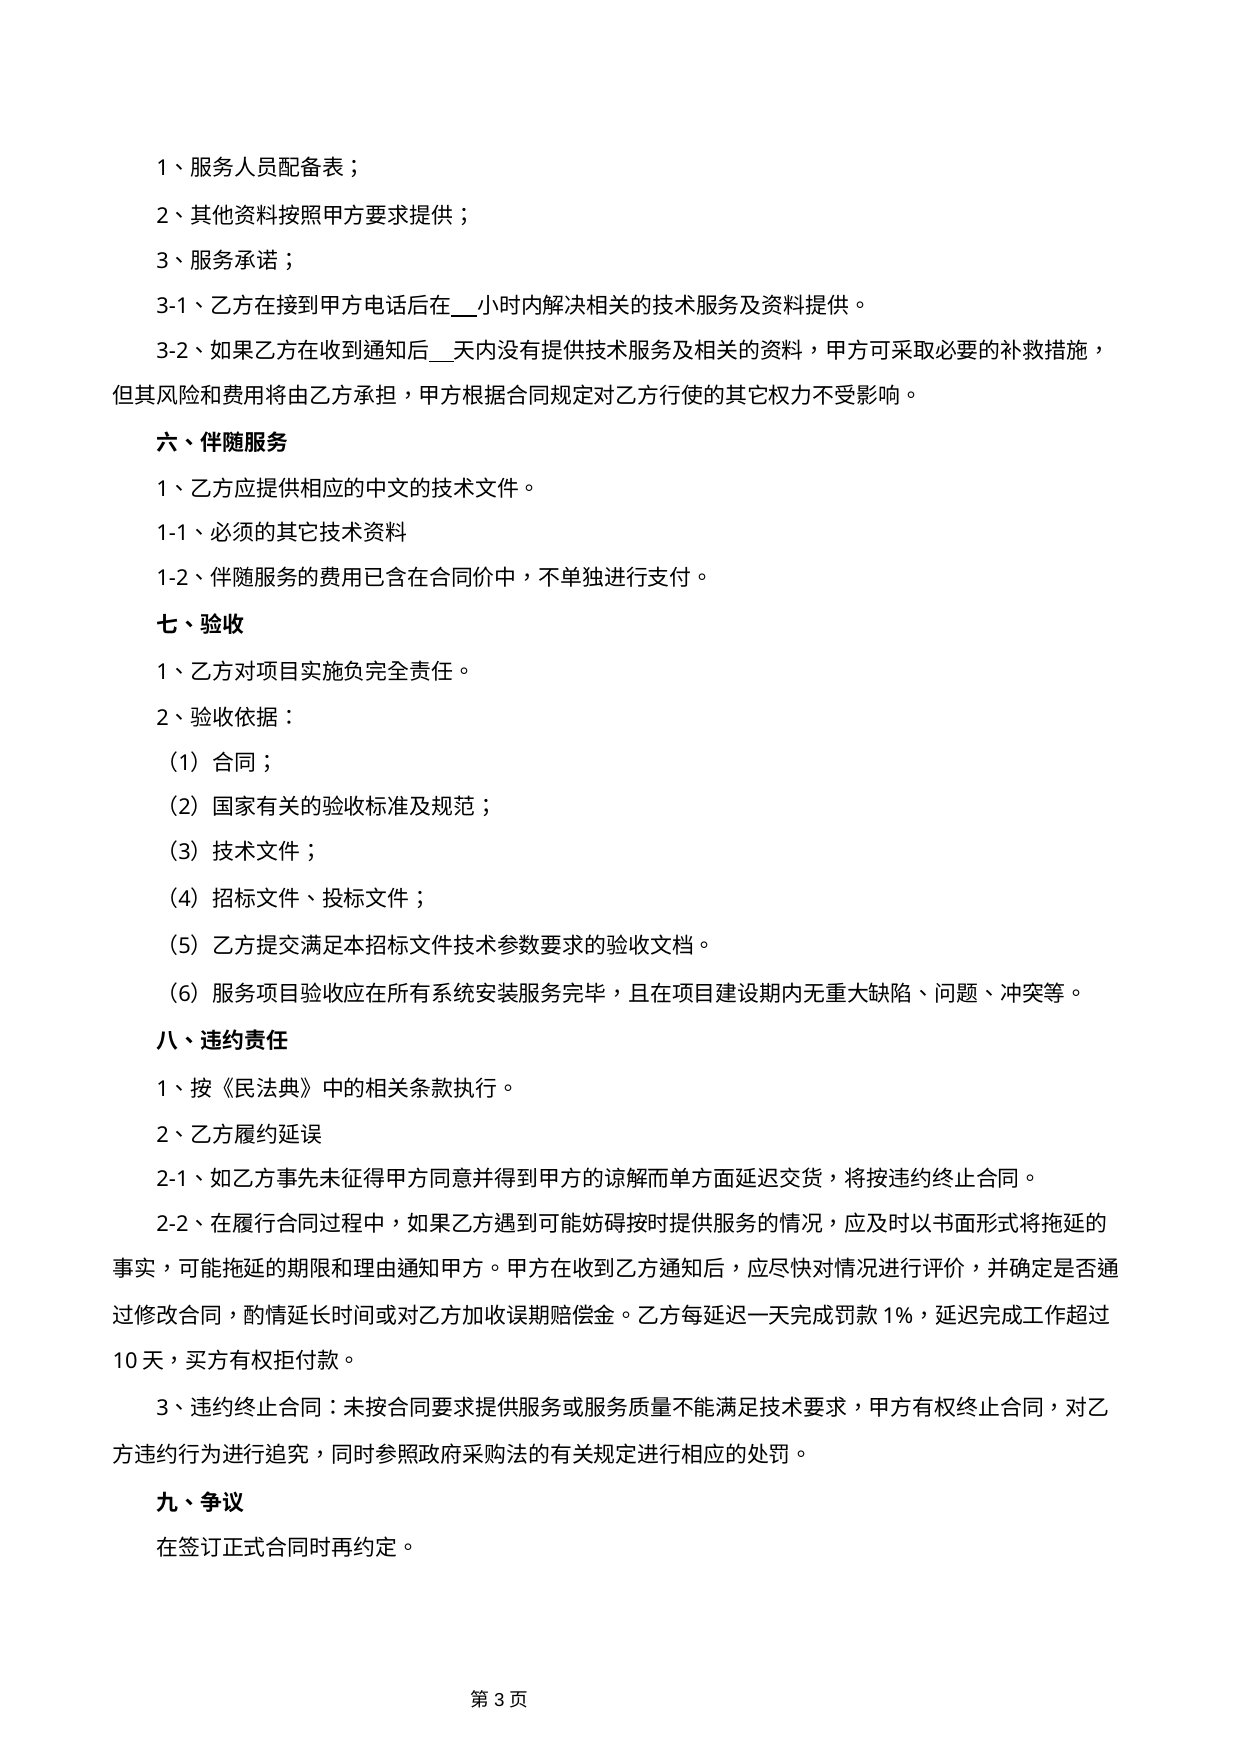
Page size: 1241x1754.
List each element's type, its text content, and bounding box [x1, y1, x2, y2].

text 2、其他资料按照甲方要求提供； [112, 198, 1128, 229]
text 1、乙方对项目实施负完全责任。 [112, 654, 1128, 686]
text 七、验收 [112, 607, 1128, 638]
text 1、按《民法典》中的相关条款执行。 [112, 1071, 1128, 1103]
text 九、争议 [112, 1485, 1128, 1517]
text 1、服务人员配备表； [112, 150, 1128, 182]
text （6）服务项目验收应在所有系统安装服务完毕，且在项目建设期内无重大缺陷、问题、冲突等。 [112, 976, 1128, 1007]
text 2、乙方履约延误 [112, 1118, 1128, 1148]
text （2）国家有关的验收标准及规范； [112, 791, 1128, 821]
text 1、乙方应提供相应的中文的技术文件。 [112, 472, 1128, 502]
text 3、服务承诺； [112, 245, 1128, 275]
text 1-1、必须的其它技术资料 [112, 517, 1128, 547]
text 2-1、如乙方事先未征得甲方同意并得到甲方的谅解而单方面延迟交货，将按违约终止合同。 [112, 1163, 1128, 1193]
text 2-2、在履行合同过程中，如果乙方遇到可能妨碍按时提供服务的情况，应及时以书面形式将拖延的事实，可能拖延的期限和理由通知甲方。甲方在收到乙方通知后，应尽快对情况进行评价，并确定是否通过修改合同，酌情延长时间或对乙方加收误期赔偿金。乙方每延迟一天完成罚款1%，延迟完成工作超过10天，买方有权拒付款。 [112, 1208, 1128, 1375]
text 3-1、乙方在接到甲方电话后在 小时内解决相关的技术服务及资料提供。 [112, 290, 1128, 320]
text 六、伴随服务 [112, 425, 1128, 457]
text 1-2、伴随服务的费用已含在合同价中，不单独进行支付。 [112, 562, 1128, 592]
text 3-2、如果乙方在收到通知后 天内没有提供技术服务及相关的资料，甲方可采取必要的补救措施，但其风险和费用将由乙方承担，甲方根据合同规定对乙方行使的其它权力不受影响。 [112, 336, 1128, 410]
text 3、违约终止合同：未按合同要求提供服务或服务质量不能满足技术要求，甲方有权终止合同，对乙方违约行为进行追究，同时参照政府采购法的有关规定进行相应的处罚。 [112, 1389, 1128, 1469]
text （5）乙方提交满足本招标文件技术参数要求的验收文档。 [112, 928, 1128, 960]
text 在签订正式合同时再约定。 [112, 1532, 1128, 1562]
text （1）合同； [112, 746, 1128, 776]
text （4）招标文件、投标文件； [112, 881, 1128, 912]
text 2、验收依据： [112, 702, 1128, 732]
text （3）技术文件； [112, 836, 1128, 866]
text 八、违约责任 [112, 1023, 1128, 1055]
